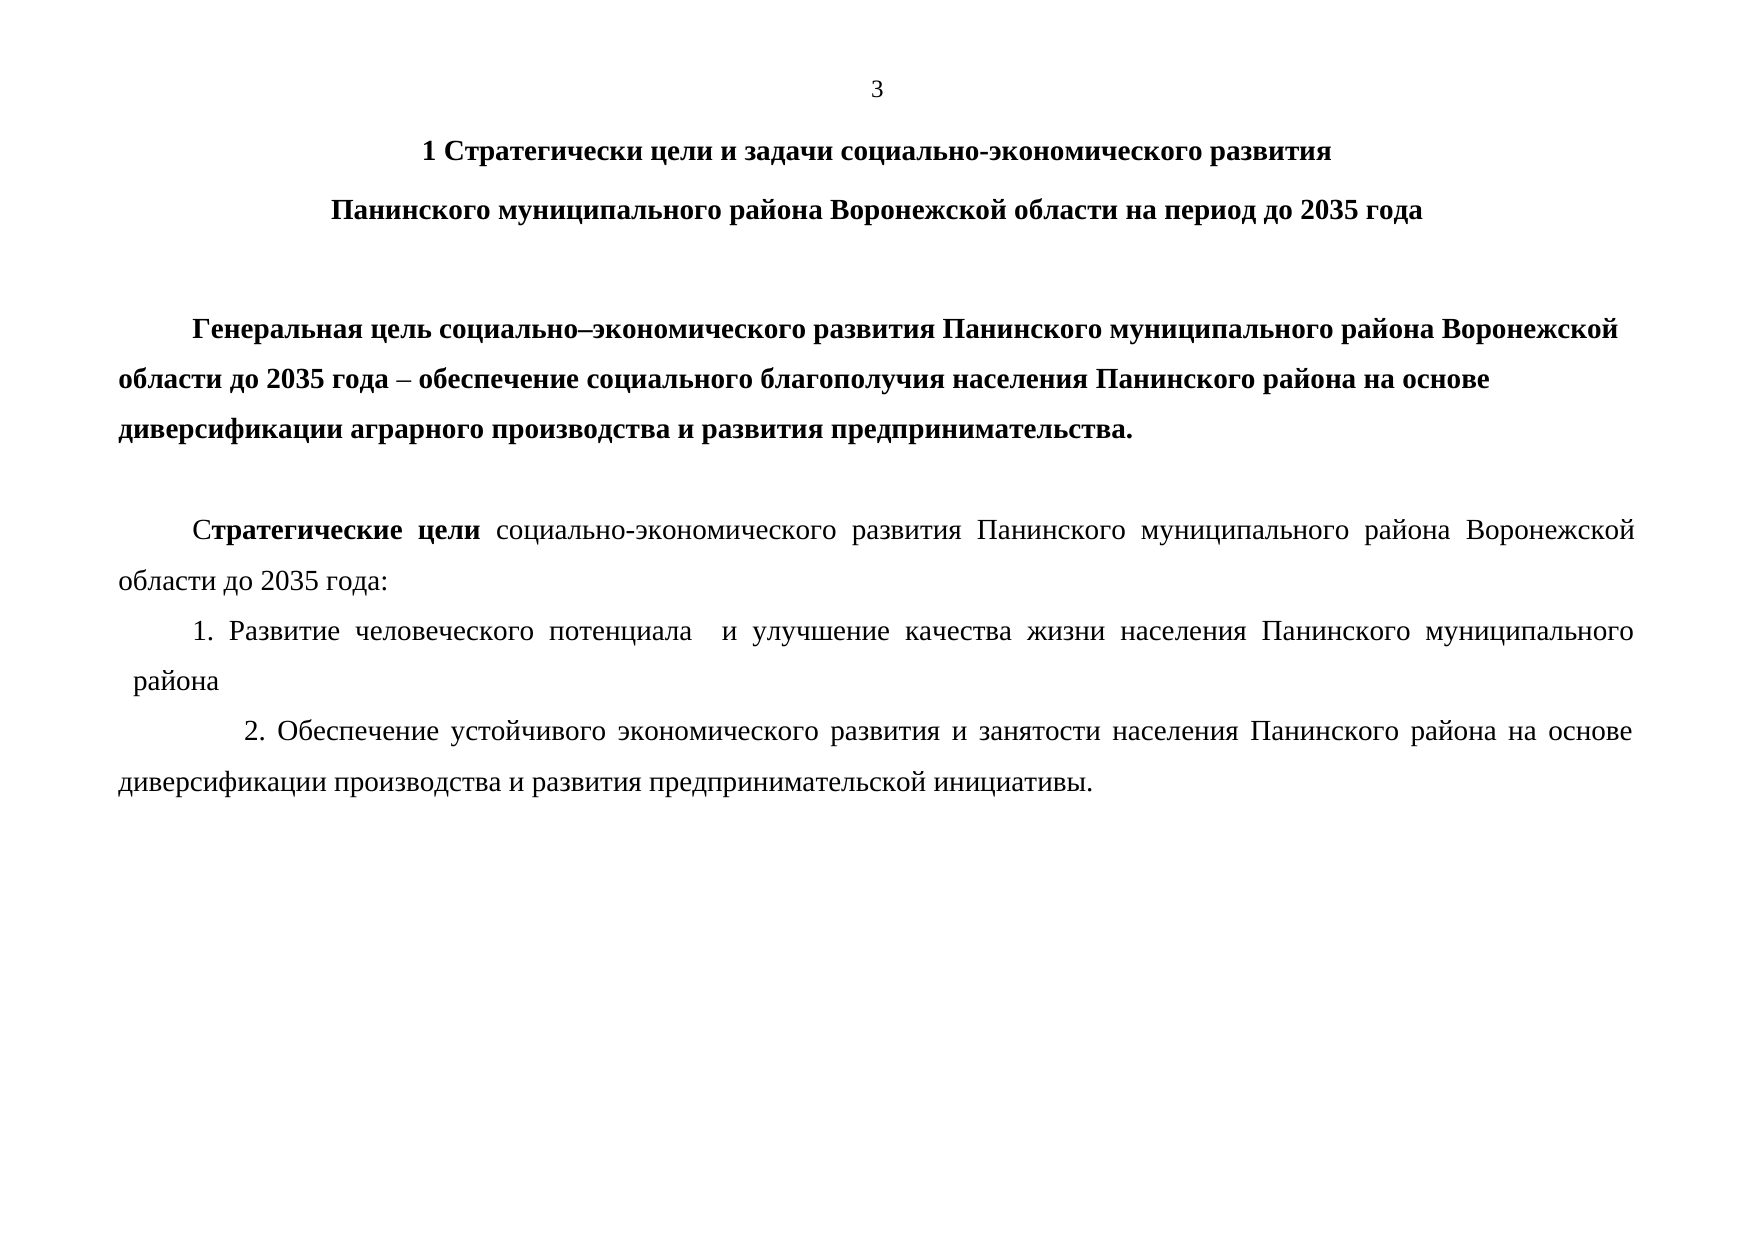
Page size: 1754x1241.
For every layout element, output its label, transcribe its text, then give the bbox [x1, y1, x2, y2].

text 1. Развитие человеческого потенциала и улучшение качества жизни населения Панинского муниципального района [133, 613, 1636, 697]
text Генеральная цель социально–экономического развития Панинского муниципального района Воронежской области до 2035 года – обеспечение социального благополучия населения Панинского района на основе диверсификации аграрного производства и развития предпринимательства. [118, 311, 1636, 445]
text Панинского муниципального района Воронежской области на период до 2035 года [118, 192, 1636, 226]
text 2. Обеспечение устойчивого экономического развития и занятости населения Панинского района на основе диверсификации производства и развития предпринимательской инициативы. [118, 713, 1636, 797]
text Стратегические цели социально-экономического развития Панинского муниципального района Воронежской области до 2035 года: [118, 512, 1636, 596]
text 1 Стратегически цели и задачи социально-экономического развития [118, 133, 1636, 166]
